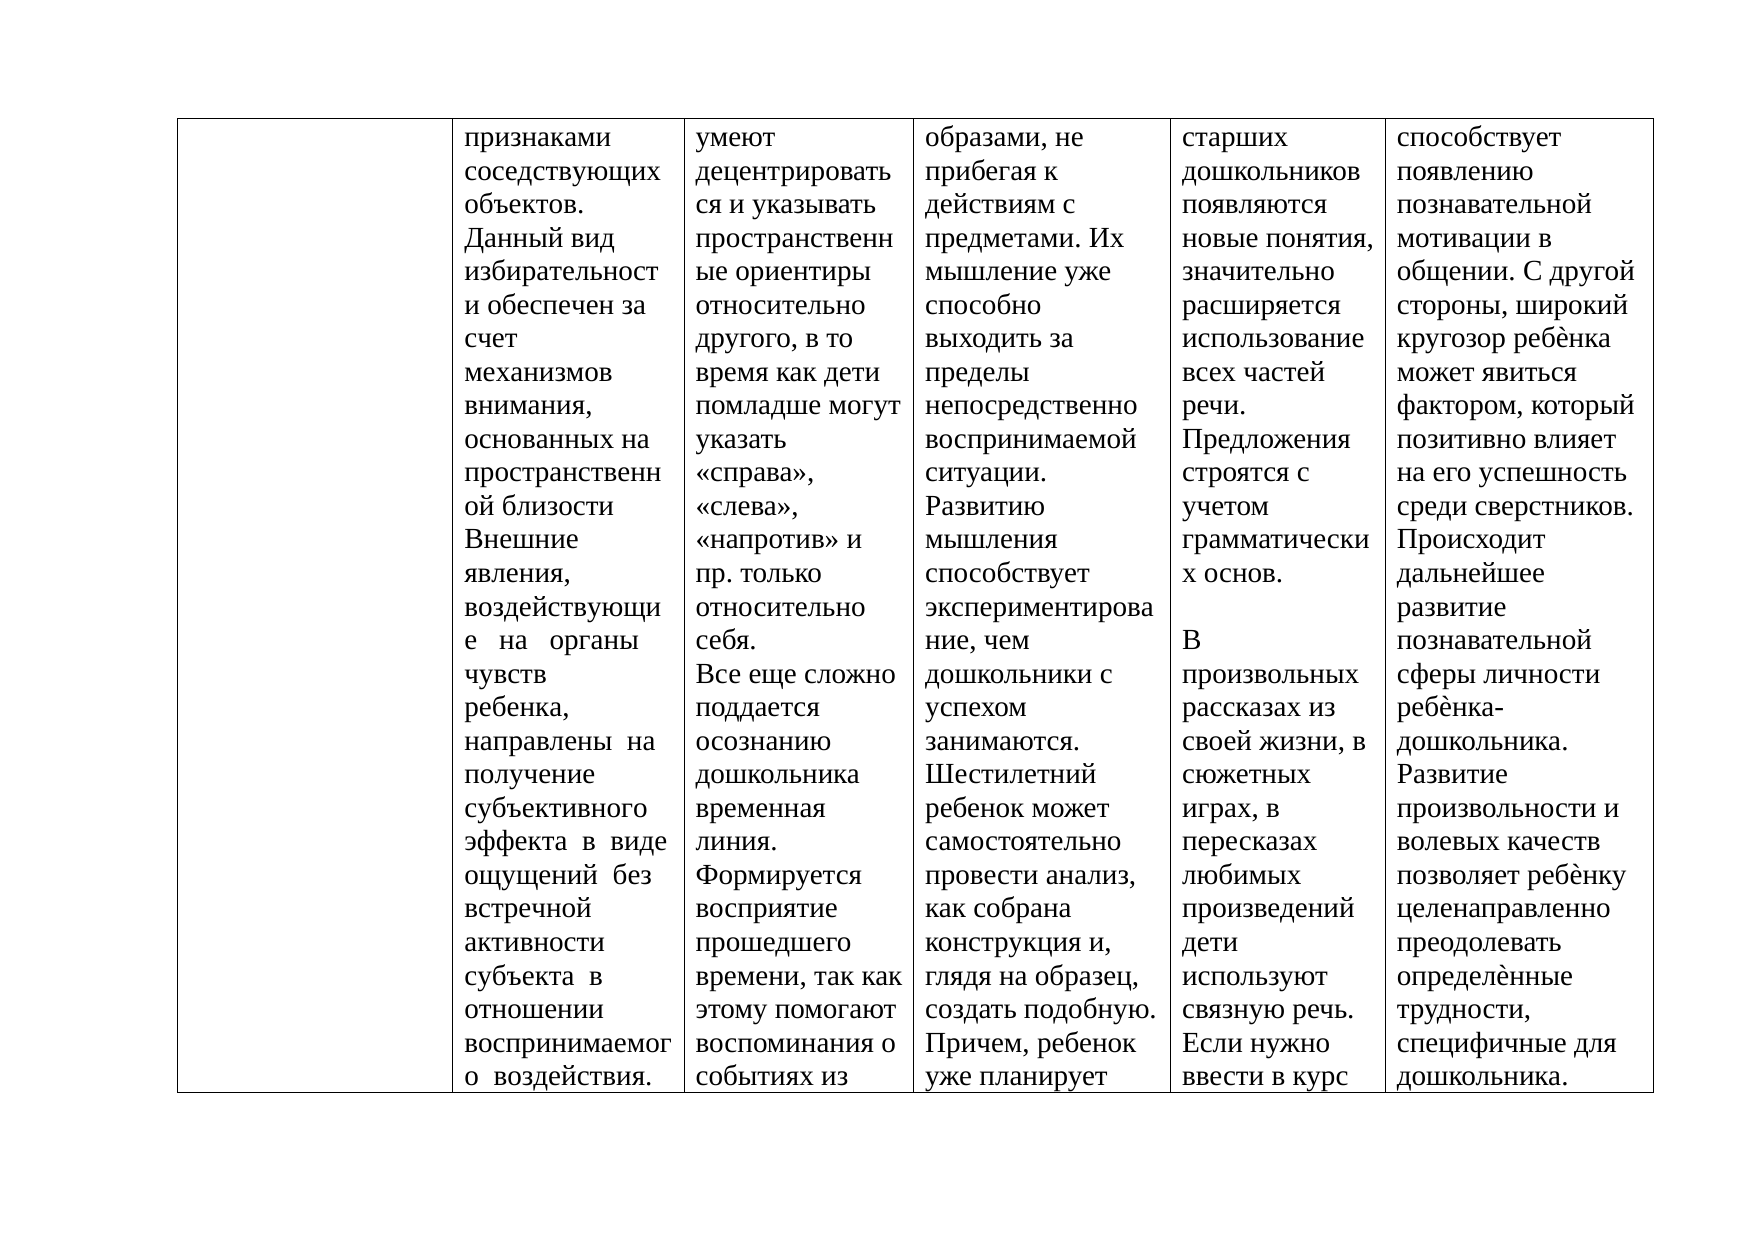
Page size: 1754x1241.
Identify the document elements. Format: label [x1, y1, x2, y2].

table_cell [1386, 119, 1653, 1092]
table_cell [914, 119, 1170, 1092]
table_cell [178, 119, 452, 1092]
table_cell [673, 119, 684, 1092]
table_cell [685, 119, 913, 1092]
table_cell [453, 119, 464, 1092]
table_cell [1171, 119, 1385, 1092]
